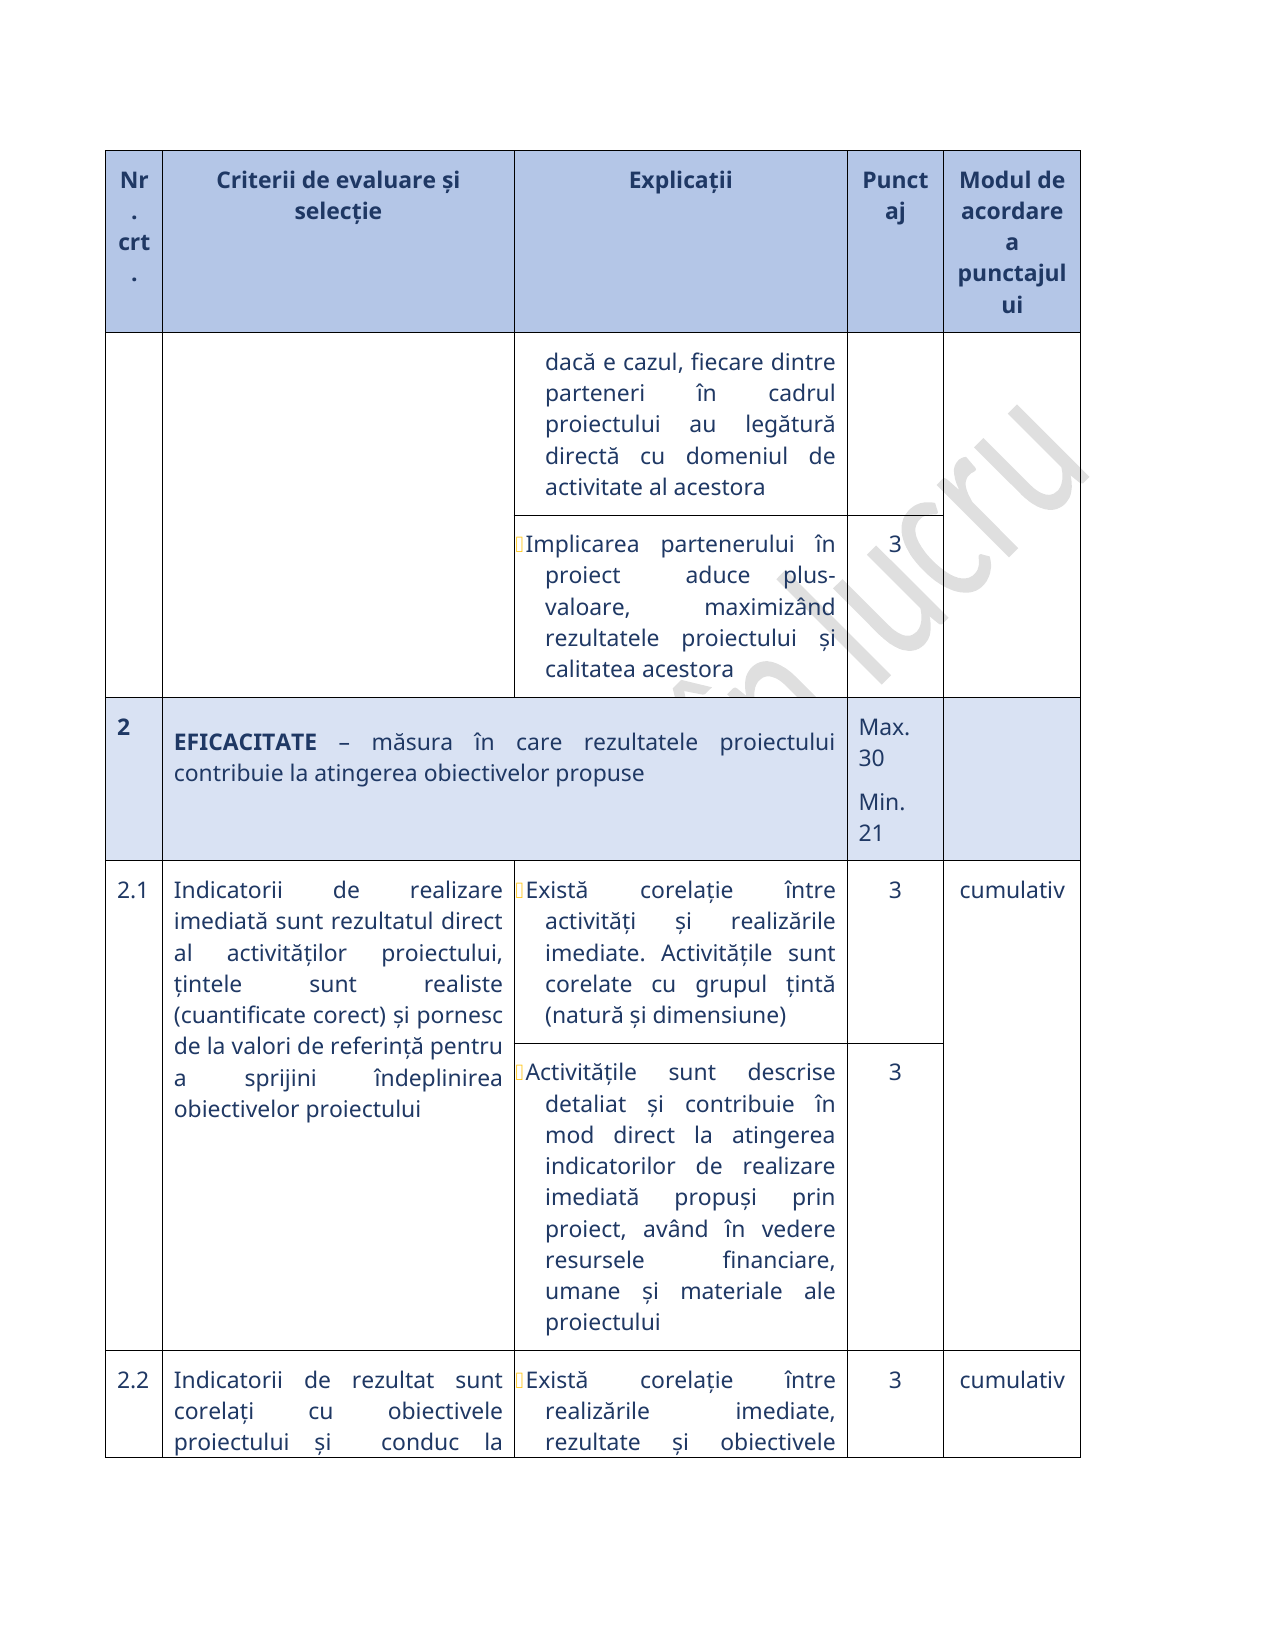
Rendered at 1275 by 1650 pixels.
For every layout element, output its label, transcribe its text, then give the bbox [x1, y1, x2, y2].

table_header Criterii de evaluare și selecție [163, 151, 514, 332]
table_cell Indicatorii de realizare imediată sunt rezultatul direct al activităților proiectului, țintele sunt realiste (cuantificate corect) şi pornesc de la valori de referință pentru a sprijini îndeplinirea obiectivelor proiectului [163, 861, 514, 1350]
table_cell 3 [848, 861, 943, 1043]
table_cell 2.1 [106, 861, 162, 1350]
table_cell 3 [848, 333, 943, 514]
table_header Explicații [515, 151, 847, 332]
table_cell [515, 1351, 847, 1457]
table_cell Activitățile sunt descrise detaliat și contribuie în mod direct la atingerea indicatorilor de realizare imediată propuși prin proiect, având în vedere resursele financiare, umane și materiale ale proiectului [515, 1044, 847, 1350]
table_cell cumulativ [944, 861, 1080, 1350]
table_header Nr. crt. [106, 151, 162, 332]
table_cell cumulativ [944, 1351, 1080, 1457]
table_header Punctaj [848, 151, 943, 332]
table_cell 3 [848, 1044, 943, 1350]
table_cell 3 [848, 1351, 943, 1457]
table_cell 3 [848, 516, 943, 697]
table_cell Max. 30 Min. 21 [848, 698, 943, 860]
table_cell [944, 698, 1080, 860]
table_cell 2.2 [106, 1351, 162, 1457]
table_cell Implicarea partenerului în proiect aduce plus-valoare, maximizând rezultatele proiectului şi calitatea acestora [515, 516, 847, 697]
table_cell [515, 333, 847, 514]
table_cell 2 [106, 698, 162, 860]
table_cell Există corelație între activități și realizările imediate. Activitățile sunt corelate cu grupul țintă (natură și dimensiune) [515, 861, 847, 1043]
table_header Modul de acordare a punctajului [944, 151, 1080, 332]
table_cell EFICACITATE – măsura în care rezultatele proiectului contribuie la atingerea obiectivelor propuse [163, 698, 847, 860]
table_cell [163, 1351, 514, 1457]
